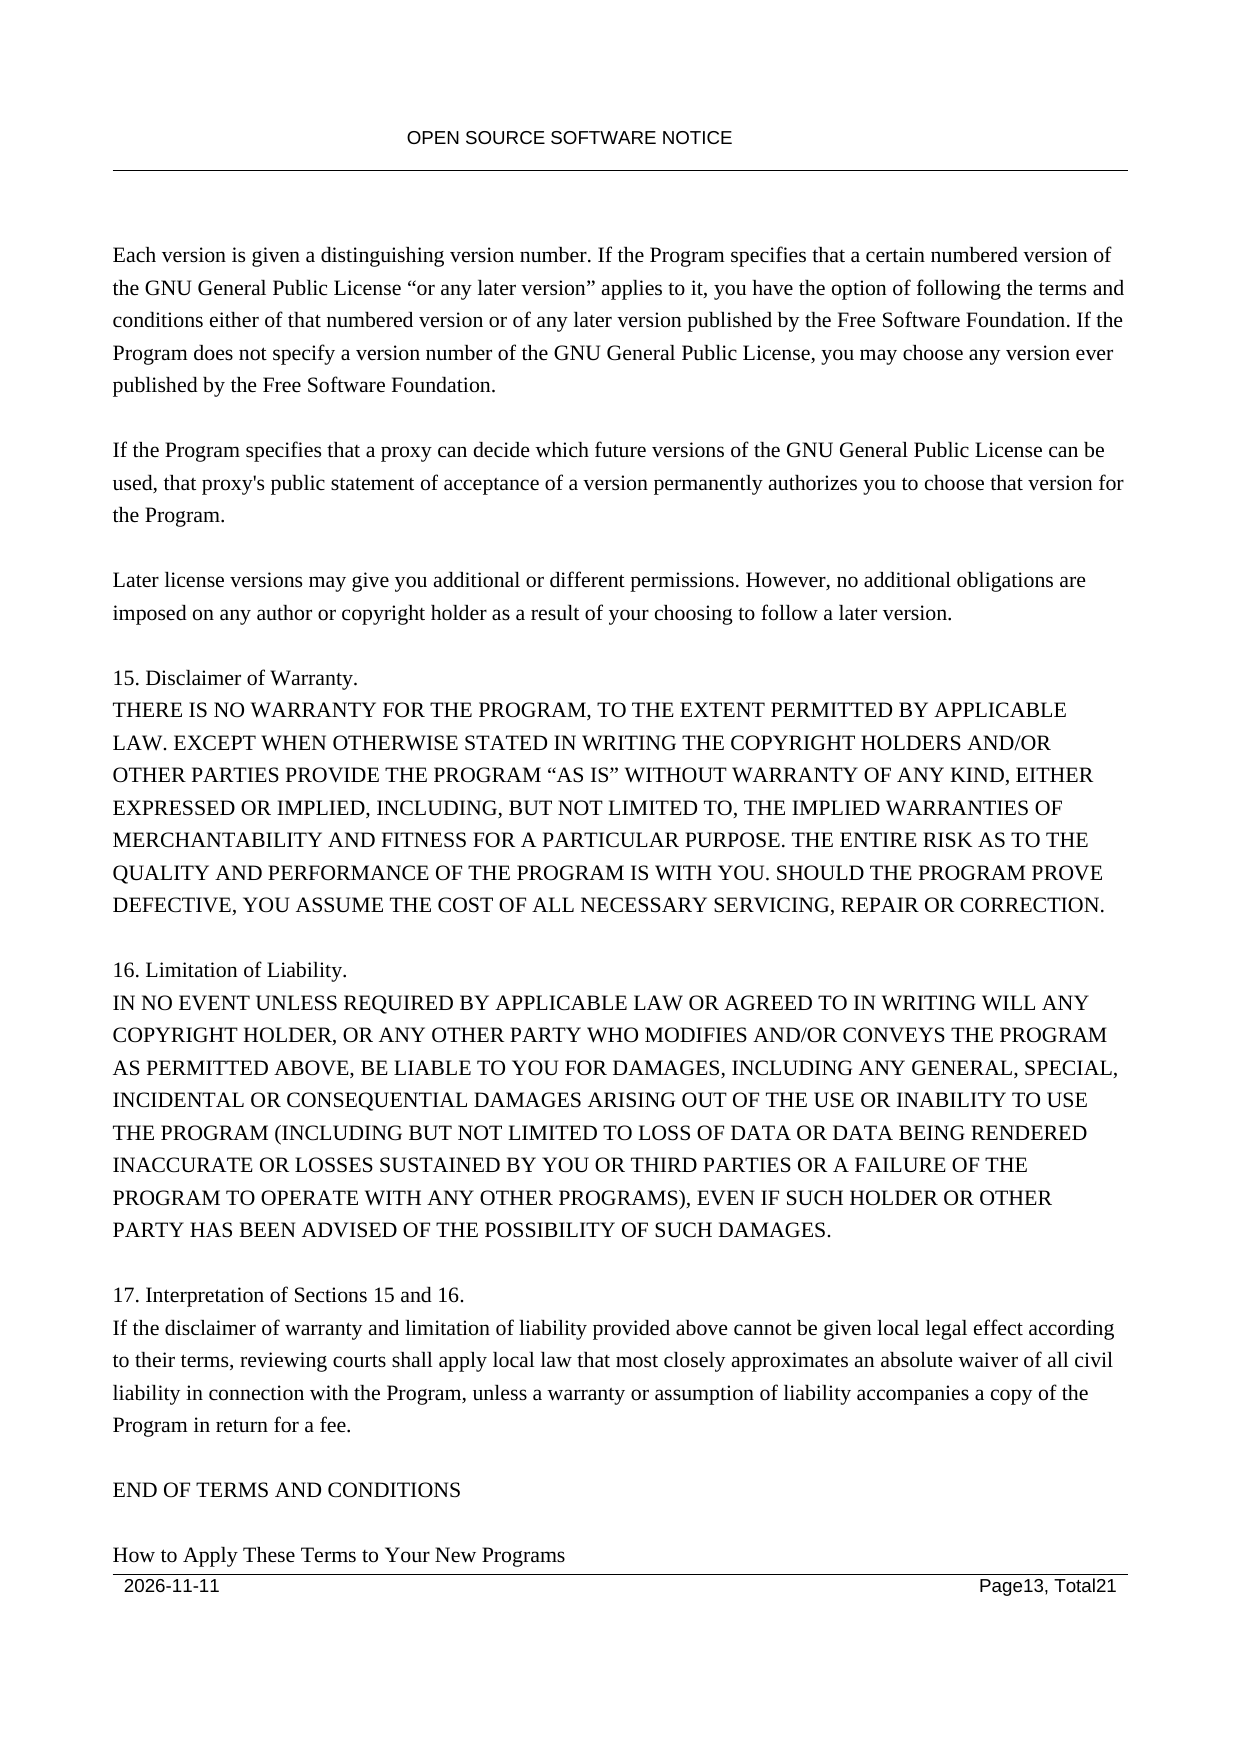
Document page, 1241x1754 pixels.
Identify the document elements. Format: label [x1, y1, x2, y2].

text [112, 206, 1128, 1571]
